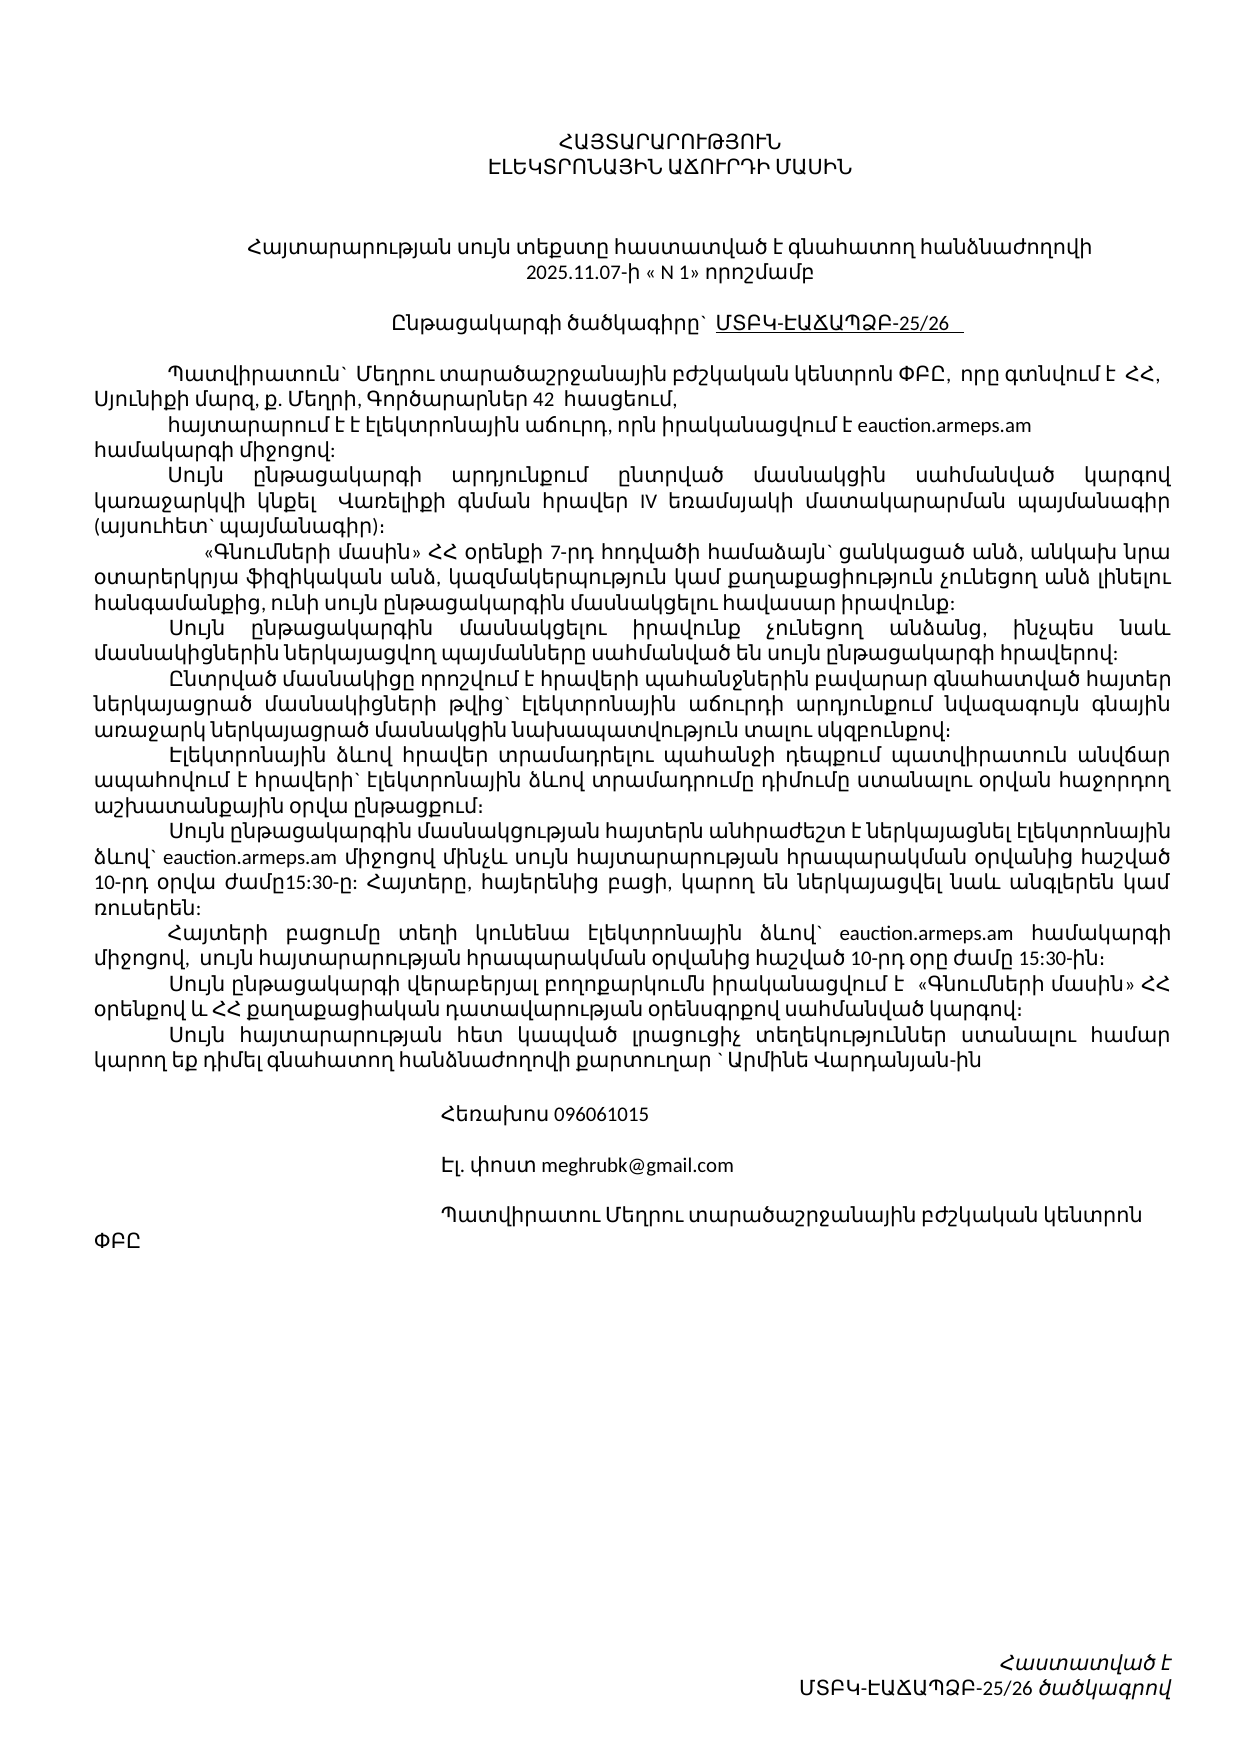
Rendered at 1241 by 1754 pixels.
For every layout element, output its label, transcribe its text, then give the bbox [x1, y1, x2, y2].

text ՀԱՅՏԱՐԱՐՈՒԹՅՈՒՆ [94, 129, 1171, 154]
text ՄՏԲԿ-ԷԱՃԱՊՁԲ-25/26 ծածկագրով [94, 1675, 1171, 1701]
text ԷԼԵԿՏՐՈՆԱՅԻՆ ԱՃՈՒՐԴԻ ՄԱՍԻՆ [94, 154, 1171, 180]
text Սույն ընթացակարգին մասնակցելու իրավունք չունեցող անձանց, ինչպես նաև մասնակիցներին ներկայացվող պայմանները սահմանված են սույն ընթացակարգի հրավերով: [94, 615, 1171, 666]
text «Գնումների մասին» ՀՀ օրենքի 7-րդ հոդվածի համաձայն` ցանկացած անձ, անկախ նրա օտարերկրյա ֆիզիկական անձ, կազմակերպություն կամ քաղաքացիություն չունեցող անձ լինելու հանգամանքից, ունի սույն ընթացակարգին մասնակցելու հավասար իրավունք: [94, 539, 1171, 615]
text հայտարարում է է էլեկտրոնային աճուրդ, որն իրականացվում է eauction.armeps.am համակարգի միջոցով: [94, 412, 1171, 463]
text Սույն ընթացակարգի արդյունքում ընտրված մասնակցին սահմանված կարգով կառաջարկվի կնքել Վառելիքի գնման հրավեր IV եռամսյակի մատակարարման պայմանագիր (այսուհետ` պայմանագիր)։ [94, 463, 1171, 539]
text Հայտերի բացումը տեղի կունենա էլեկտրոնային ձևով` eauction.armeps.am համակարգի միջոցով, սույն հայտարարության հրապարակման օրվանից հաշված 10-րդ օրը ժամը 15:30-ին։ [94, 920, 1171, 971]
text Հեռախոս 096061015 [94, 1101, 1171, 1126]
text Էլ. փոստ meghrubk@gmail.com [94, 1152, 1171, 1177]
text Հայտարարության սույն տեքստը հաստատված է գնահատող հանձնաժողովի [94, 234, 1171, 259]
text Ընտրված մասնակիցը որոշվում է հրավերի պահանջներին բավարար գնահատված հայտեր ներկայացրած մասնակիցների թվից` էլեկտրոնային աճուրդի արդյունքում նվազագույն գնային առաջարկ ներկայացրած մասնակցին նախապատվություն տալու սկզբունքով։ [94, 666, 1171, 742]
text Սույն ընթացակարգի վերաբերյալ բողոքարկումն իրականացվում է «Գնումների մասին» ՀՀ օրենքով և ՀՀ քաղաքացիական դատավարության օրենսգրքով սահմանված կարգով։ [94, 971, 1171, 1022]
text 2025.11.07 -ի « N 1» որոշմամբ [94, 259, 1171, 285]
text Պատվիրատուն` Մեղրու տարածաշրջանային բժշկական կենտրոն ՓԲԸ, որը գտնվում է ՀՀ, Սյունիքի մարզ, ք. Մեղրի, Գործարարներ 42 հասցեում, [94, 361, 1171, 412]
text Սույն հայտարարության հետ կապված լրացուցիչ տեղեկություններ ստանալու համար կարող եք դիմել գնահատող հանձնաժողովի քարտուղար ` Արմինե Վարդանյան-ին [94, 1022, 1171, 1073]
text Ընթացակարգի ծածկագիրը` ՄՏԲԿ-ԷԱՃԱՊՁԲ-25/26 [94, 310, 1171, 336]
text Էլեկտրոնային ձևով հրավեր տրամադրելու պահանջի դեպքում պատվիրատուն անվճար ապահովում է հրավերի` էլեկտրոնային ձևով տրամադրումը դիմումը ստանալու օրվան հաջորդող աշխատանքային օրվա ընթացքում։ [94, 742, 1171, 818]
text Պատվիրատու Մեղրու տարածաշրջանային բժշկական կենտրոն ՓԲԸ [94, 1203, 1171, 1253]
text Սույն ընթացակարգին մասնակցության հայտերն անհրաժեշտ է ներկայացնել էլեկտրոնային ձևով` eauction.armeps.am միջոցով մինչև սույն հայտարարության հրապարակման օրվանից հաշված 10-րդ օրվա ժամը15:30-ը: Հայտերը, հայերենից բացի, կարող են ներկայացվել նաև անգլերեն կամ ռուսերեն: [94, 818, 1171, 920]
text Հաստատված է [94, 1650, 1171, 1675]
